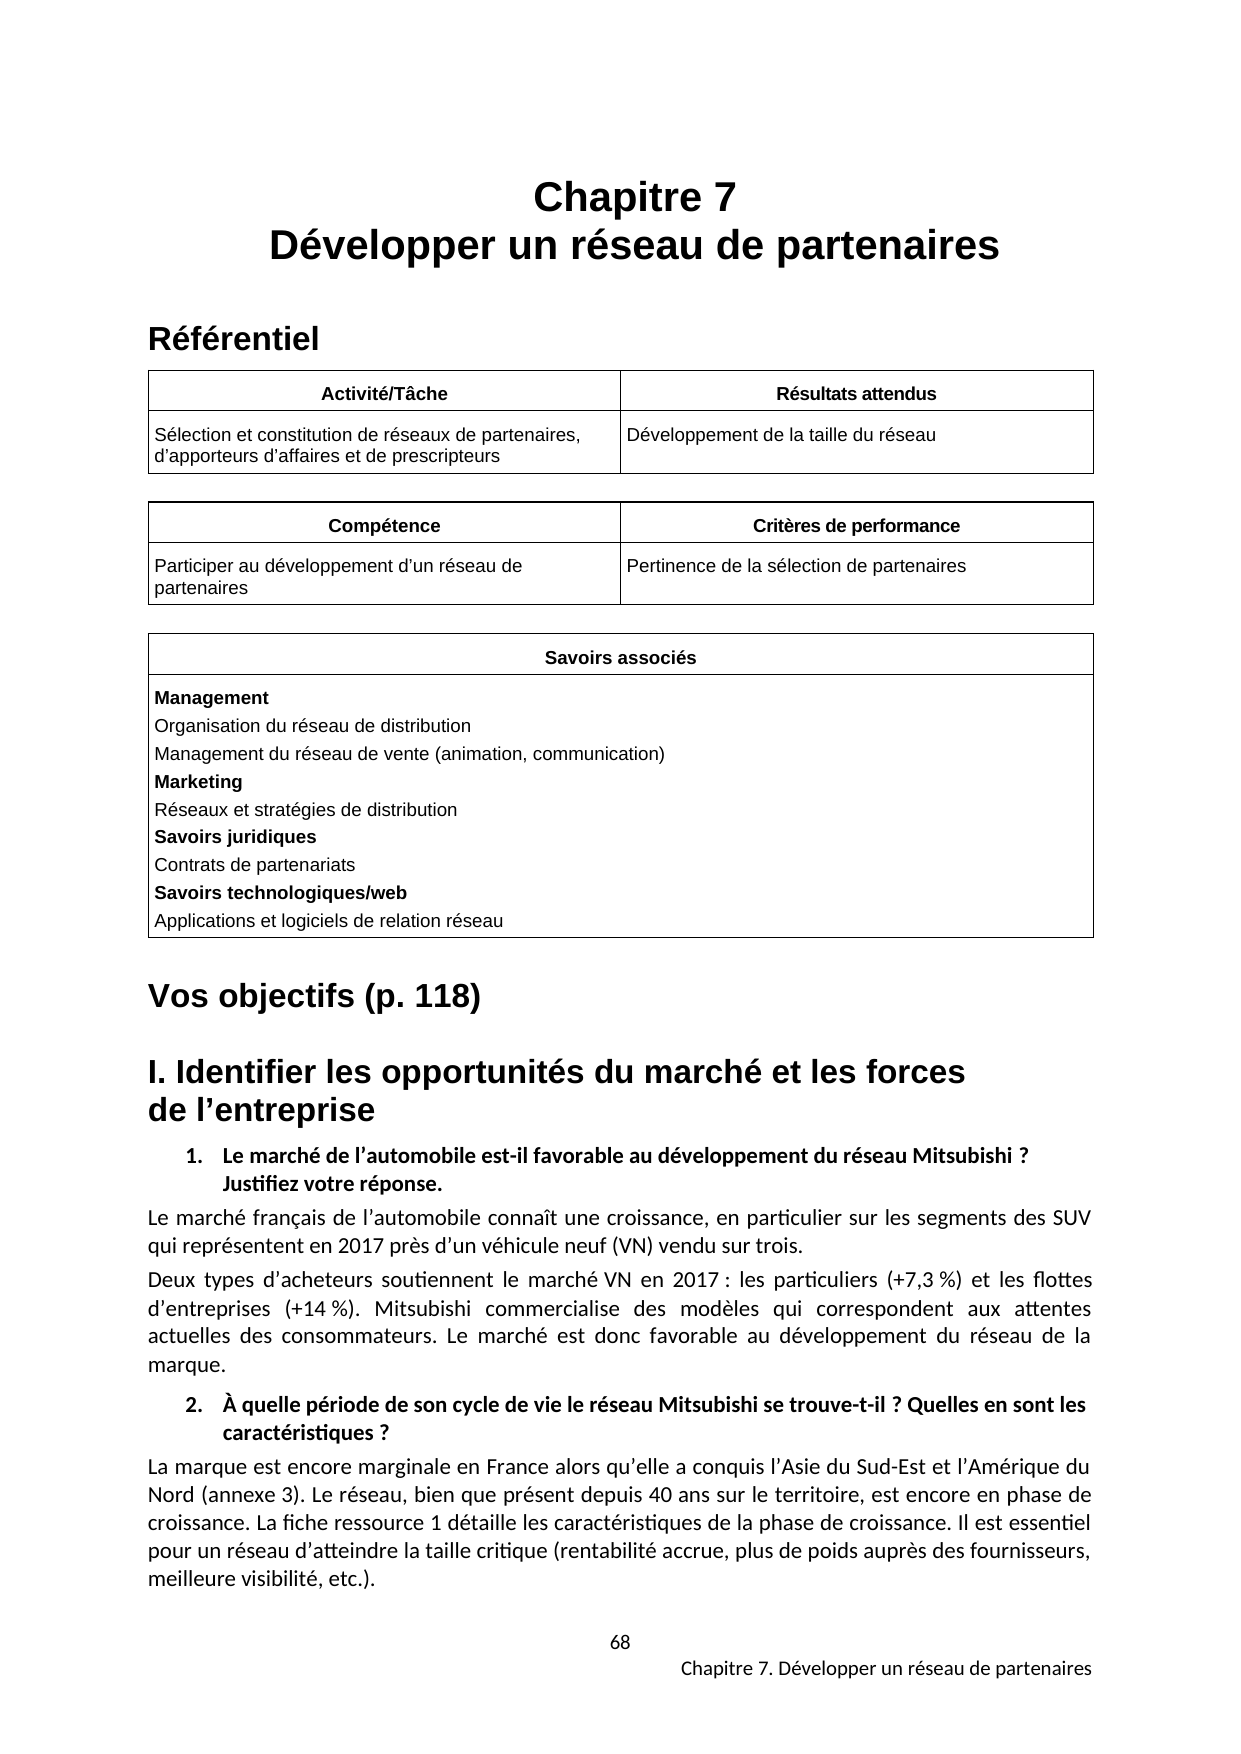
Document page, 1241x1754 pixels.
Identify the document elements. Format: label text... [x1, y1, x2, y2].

text Le marché de l’automobile est-il favorable au développement du réseau Mitsubishi ? Justifiez votre réponse. [185, 1141, 1092, 1197]
table_header Compétence [149, 503, 620, 542]
table_header Résultats attendus [621, 371, 1093, 410]
text I. Identifier les opportunités du marché et les forces de l’entreprise [148, 1052, 1092, 1128]
text La marque est encore marginale en France alors qu’elle a conquis l’Asie du Sud-Est et l’Amérique du Nord (annexe 3). Le réseau, bien que présent depuis 40 ans sur le territoire, est encore en phase de croissance. La fiche ressource 1 détaille les caractéristiques de la phase de croissance. Il est essentiel pour un réseau d’atteindre la taille critique (rentabilité accrue, plus de poids auprès des fournisseurs, meilleure visibilité, etc.). [148, 1452, 1092, 1593]
text Deux types d’acheteurs soutiennent le marché VN en 2017 : les particuliers (+7,3 %) et les flottes d’entreprises (+14 %). Mitsubishi commercialise des modèles qui correspondent aux attentes actuelles des consommateurs. Le marché est donc favorable au développement du réseau de la marque. [148, 1266, 1092, 1378]
table_cell Management Organisation du réseau de distribution Management du réseau de vente (animation, communication) Marketing Réseaux et stratégies de distribution Savoirs juridiques Contrats de partenariats Savoirs technologiques/web Applications et logiciels de relation réseau [149, 675, 1093, 937]
table_header Critères de performance [621, 503, 1093, 542]
text Développer un réseau de partenaires [148, 221, 1122, 268]
table_header Activité/Tâche [149, 371, 620, 410]
text Référentiel [148, 318, 1092, 357]
text À quelle période de son cycle de vie le réseau Mitsubishi se trouve-t-il ? Quelles en sont les caractéristiques ? [185, 1390, 1092, 1446]
text Vos objectifs (p. 118) [148, 976, 1092, 1014]
table_header Savoirs associés [149, 634, 1093, 674]
table_cell Sélection et constitution de réseaux de partenaires, d’apporteurs d’affaires et de prescripteurs [149, 411, 620, 472]
table_cell Développement de la taille du réseau [621, 411, 1093, 472]
text Le marché français de l’automobile connaît une croissance, en particulier sur les segments des SUV qui représentent en 2017 près d’un véhicule neuf (VN) vendu sur trois. [148, 1203, 1092, 1259]
table_cell Participer au développement d’un réseau de partenaires [149, 543, 620, 604]
text Chapitre 7 [148, 173, 1122, 221]
table_cell Pertinence de la sélection de partenaires [621, 543, 1093, 604]
